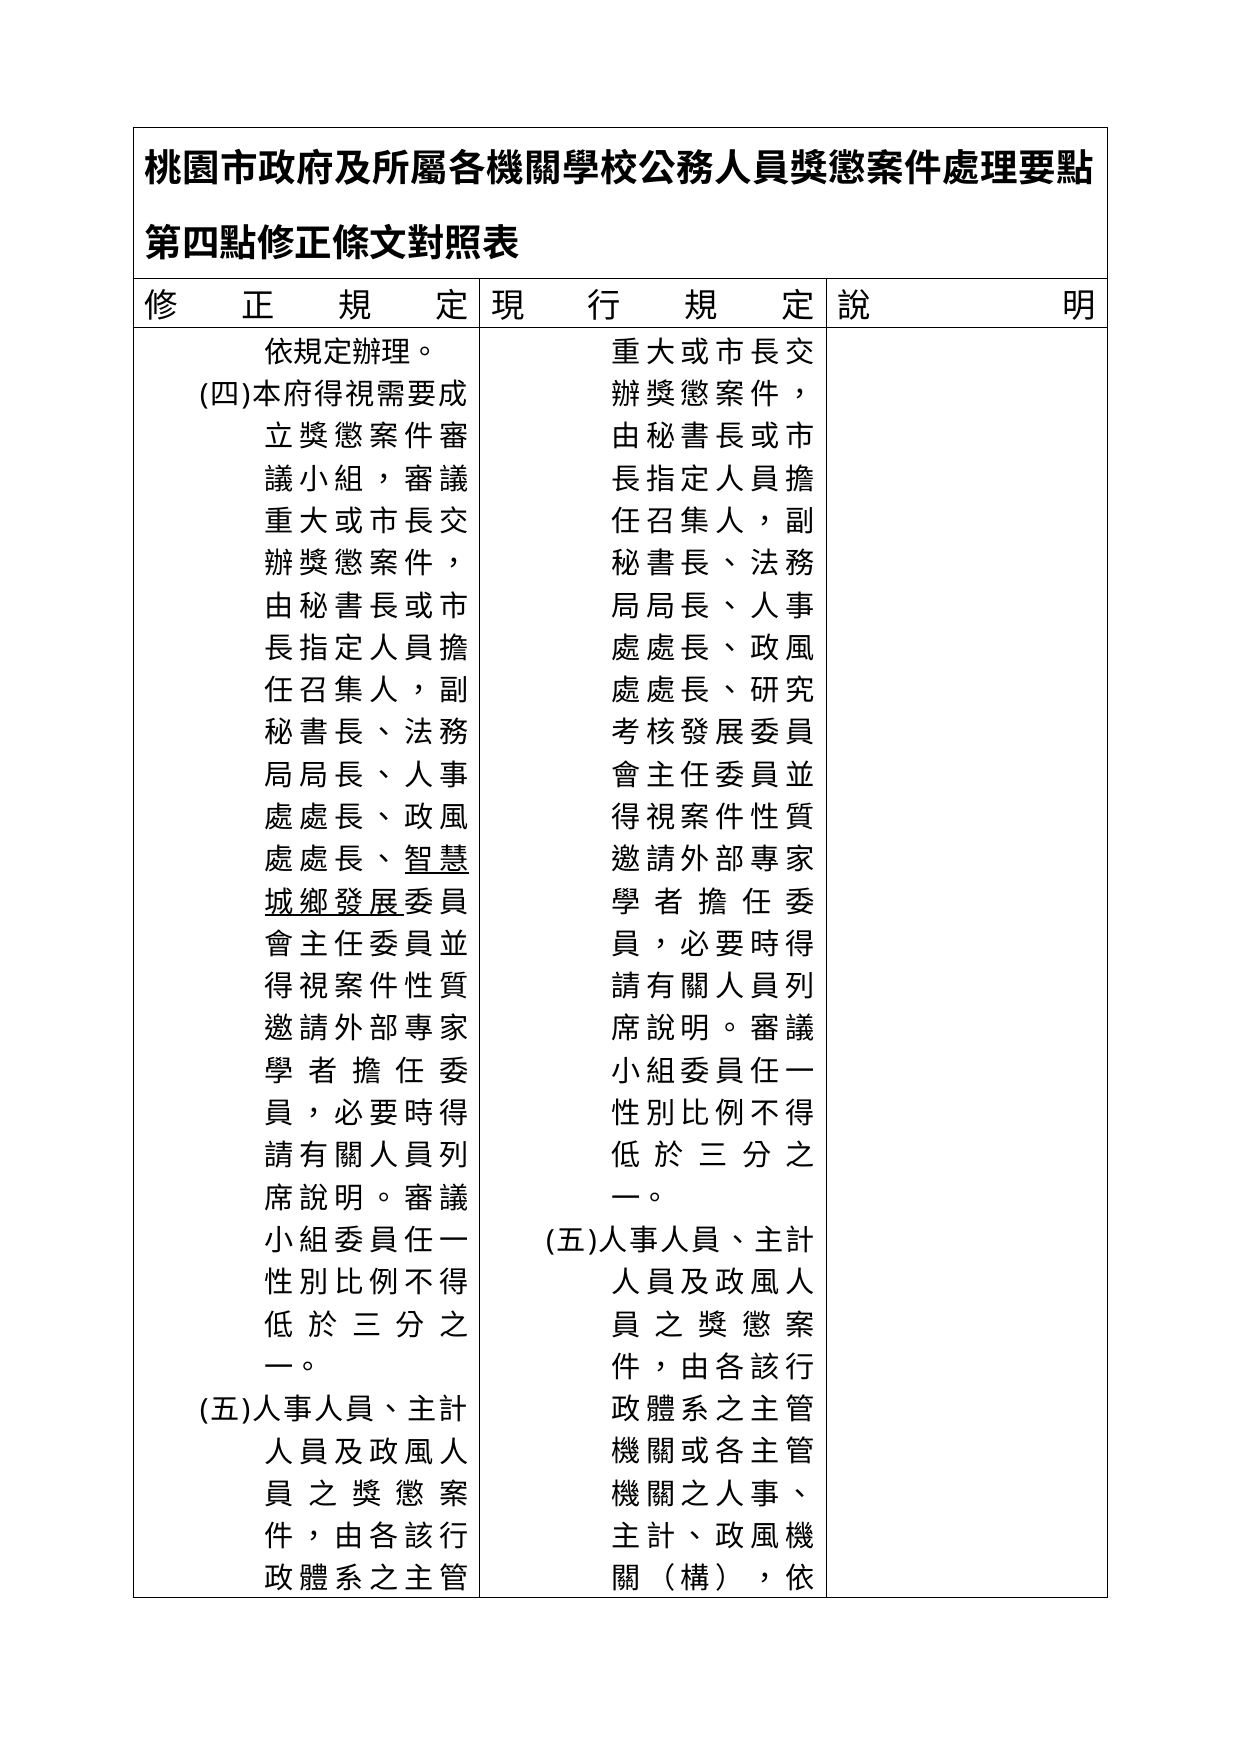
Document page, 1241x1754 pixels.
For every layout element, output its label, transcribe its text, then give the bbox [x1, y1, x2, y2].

table_header 桃園市政府及所屬各機關學校公務人員獎懲案件處理要點第四點修正條文對照表 [134, 128, 1107, 278]
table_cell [827, 328, 1107, 1597]
table_cell 修正規定 [134, 279, 479, 327]
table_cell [480, 328, 826, 1597]
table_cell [134, 328, 479, 1597]
table_cell 現行規定 [480, 279, 826, 327]
table_cell 說明 [827, 279, 1107, 327]
